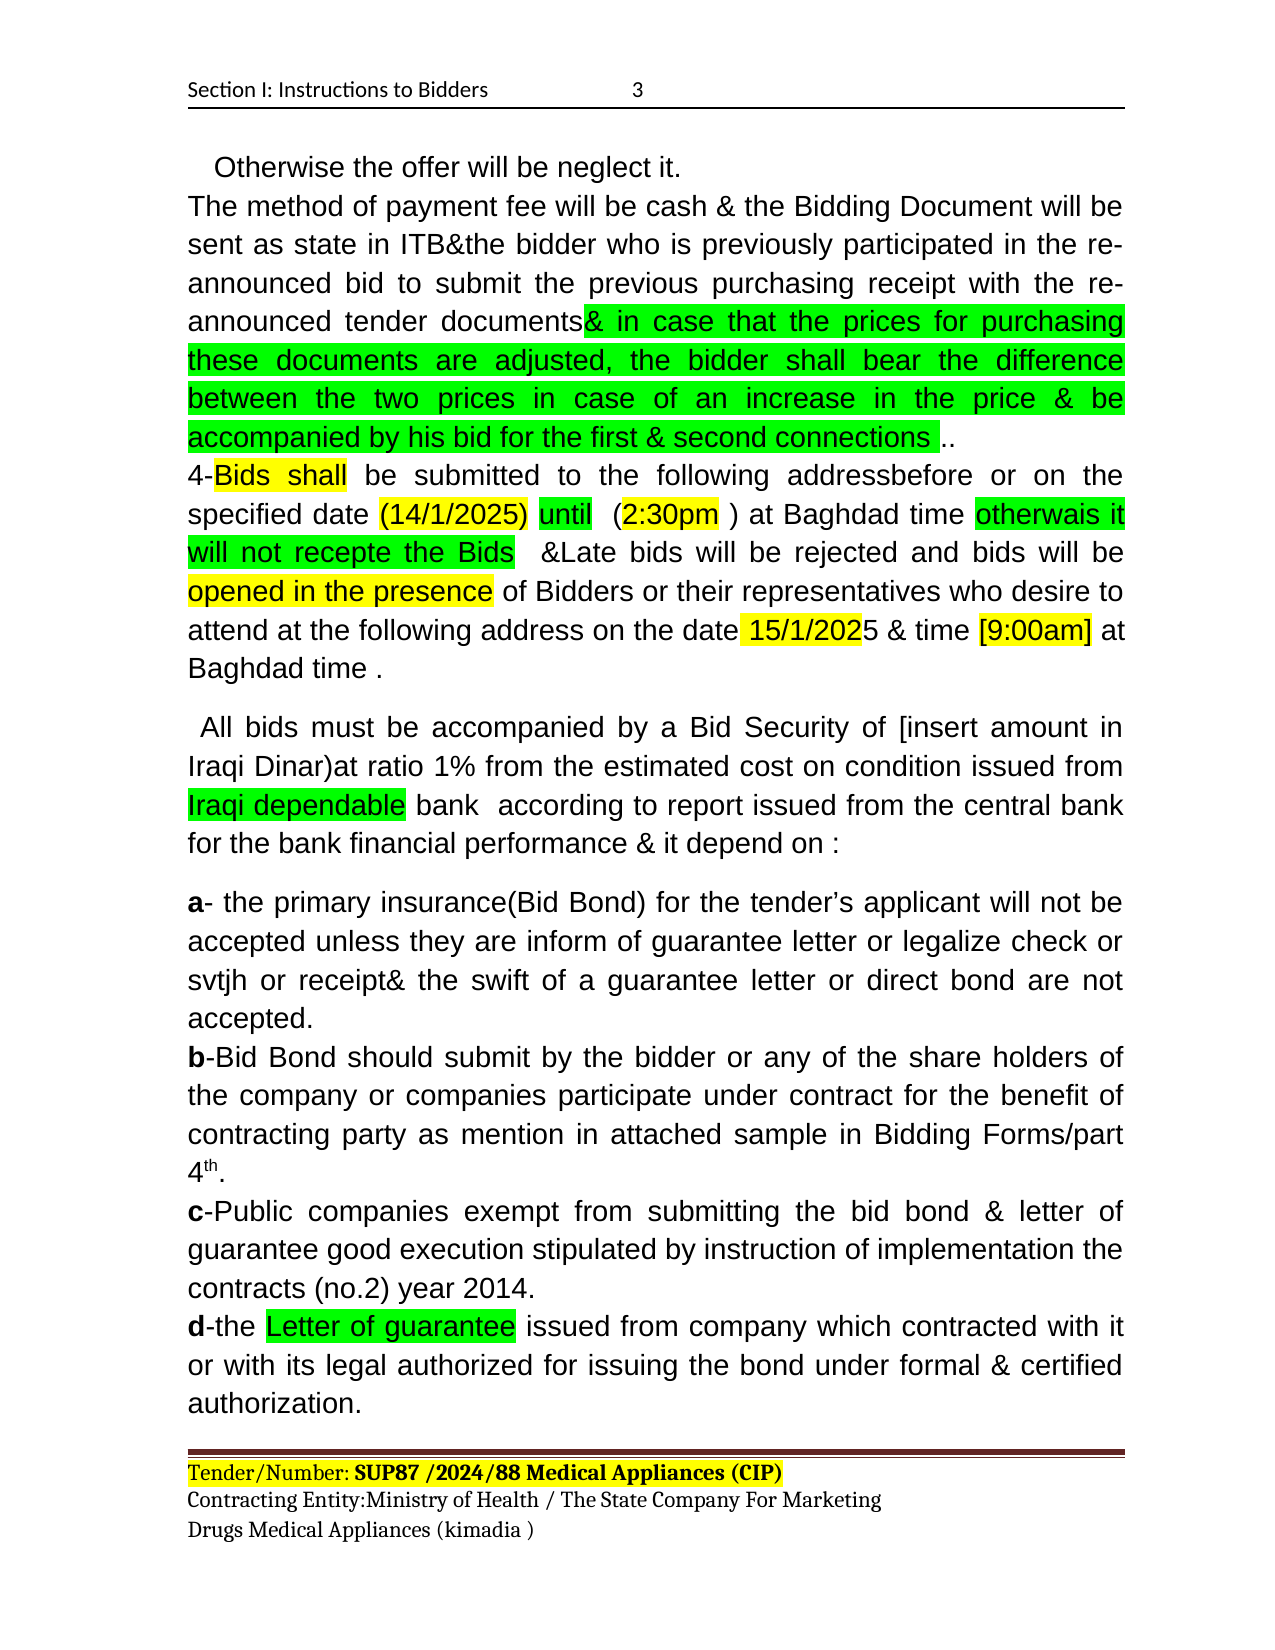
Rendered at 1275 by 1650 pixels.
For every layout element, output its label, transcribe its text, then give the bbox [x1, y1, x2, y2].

text The method of payment fee will be cash & the Bidding Document will be sent as state in ITB&the bidder who is previously participated in the re-announced bid to submit the previous purchasing receipt with the re-announced tender documents& in case that the prices for purchasing these documents are adjusted, the bidder shall bear the difference between the two prices in case of an increase in the price & be accompanied by his bid for the first & second connections .. [187, 188, 1125, 355]
text b-Bid Bond should submit by the bidder or any of the share holders of the company or companies participate under contract for the benefit of contracting party as mention in attached sample in Bidding Forms/part 4th. [187, 1039, 1125, 1189]
text 4-Bids shall be submitted to the following addressbefore or on the specified date (14/1/2025) until (2:30pm ) at Baghdad time otherwais it will not recepte the Bids &Late bids will be rejected and bids will be opened in the presence of Bidders or their representatives who desire to attend at the following address on the date 15/1/2025 & time [9:00am] at Baghdad time . [187, 458, 1125, 684]
text d-the Letter of guarantee issued from company which contracted with it or with its legal authorized for issuing the bond under formal & certified authorization. [187, 1309, 1125, 1420]
text a- the primary insurance(Bid Bond) for the tender’s applicant will not be accepted unless they are inform of guarantee letter or legalize check or svtjh or receipt& the swift of a guarantee letter or direct bond are not accepted. [187, 885, 1125, 1034]
text The method of payment fee will be cash & the Bidding Document will be sent as state in ITB&the bidder who is previously participated in the re-announced bid to submit the previous purchasing receipt with the re-announced tender documents& in case that the prices for purchasing these documents are adjusted, the bidder shall bear the difference between the two prices in case of an increase in the price & be accompanied by his bid for the first & second connections .. [187, 356, 1125, 453]
text Otherwise the offer will be neglect it. [214, 150, 1099, 183]
text All bids must be accompanied by a Bid Security of [insert amount in Iraqi Dinar)at ratio 1% from the estimated cost on condition issued from Iraqi dependable bank according to report issued from the central bank for the bank financial performance & it depend on : [187, 710, 1125, 859]
text c-Public companies exempt from submitting the bid bond & letter of guarantee good execution stipulated by instruction of implementation the contracts (no.2) year 2014. [187, 1194, 1125, 1304]
